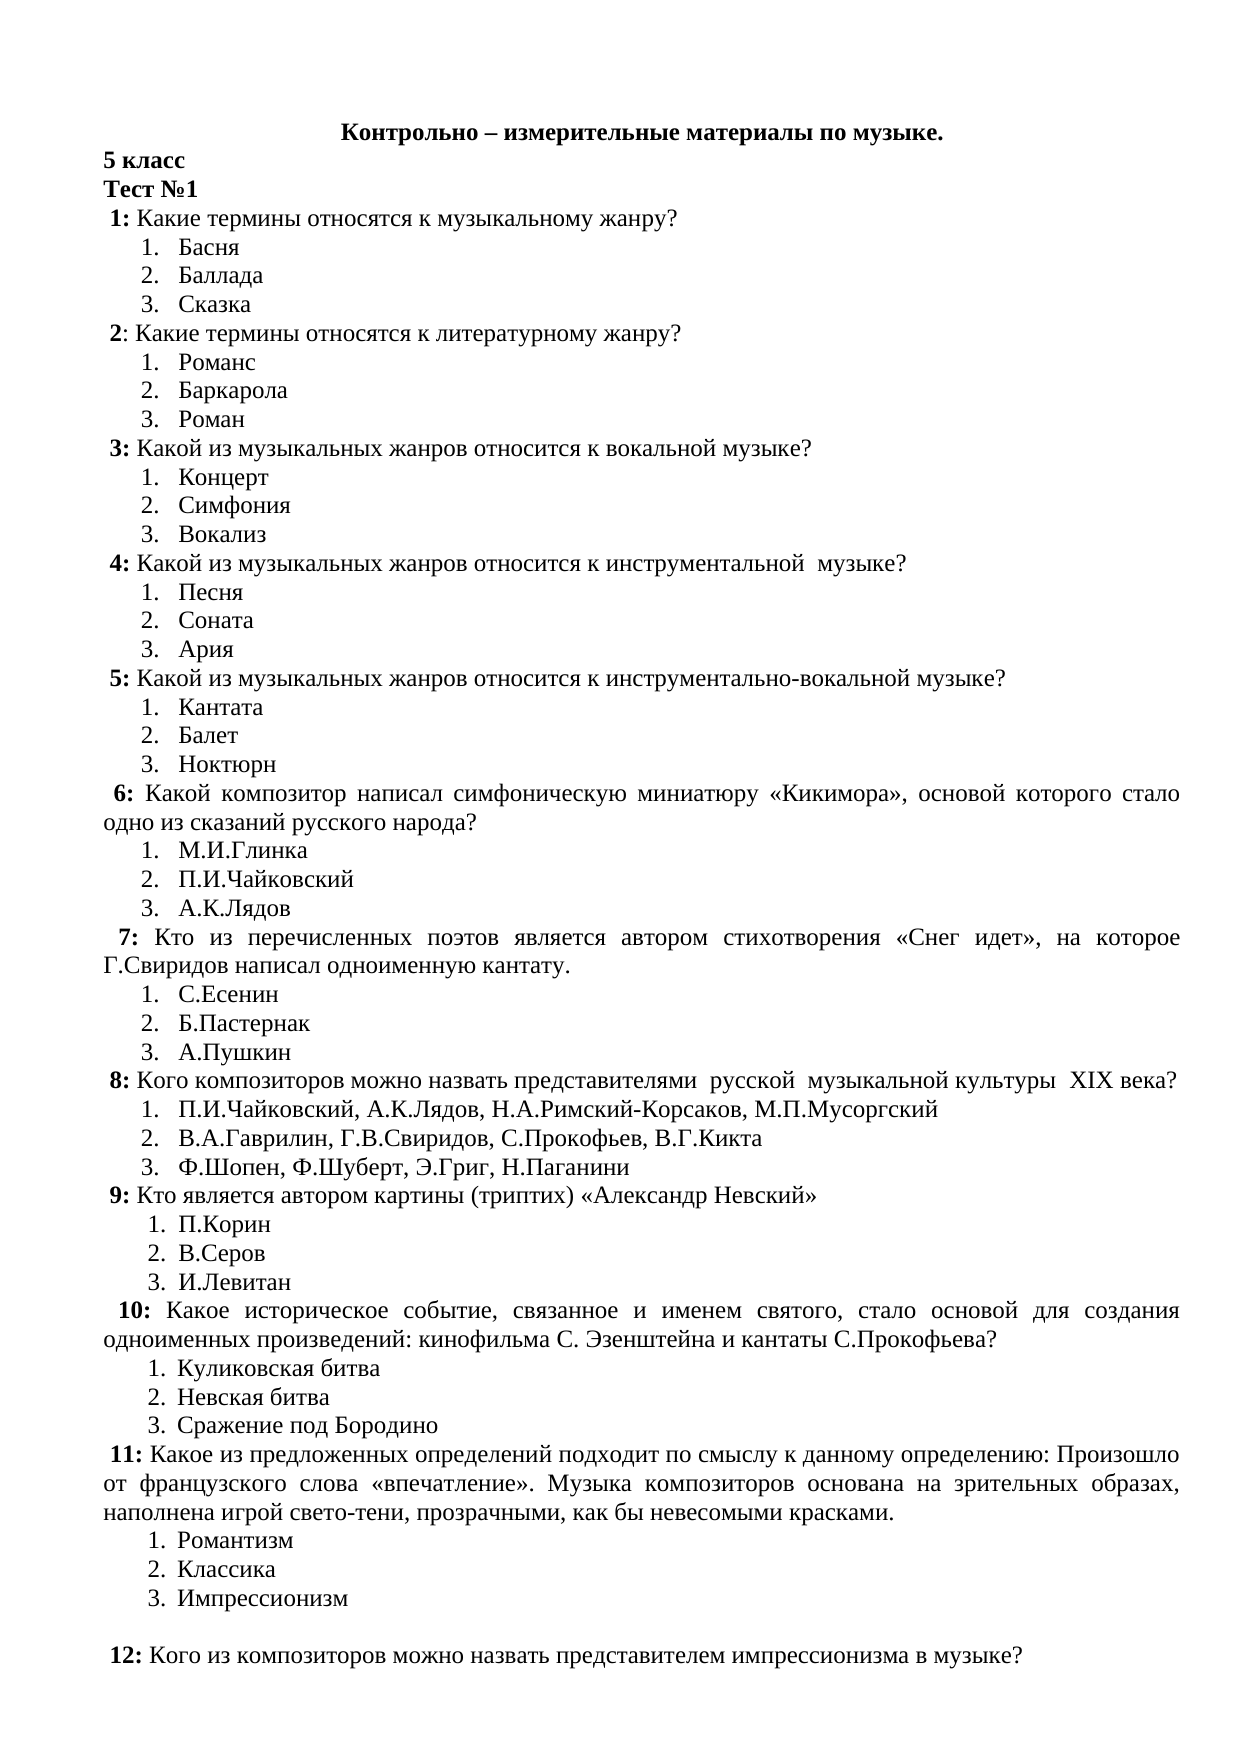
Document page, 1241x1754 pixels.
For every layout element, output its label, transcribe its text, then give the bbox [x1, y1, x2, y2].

text 5 класс [103, 145, 1181, 174]
list Роман [141, 404, 1181, 433]
list С.Есенин [141, 979, 1181, 1008]
text Тест №1 [103, 174, 1181, 203]
text 5: Какой из музыкальных жанров относится к инструментально-вокальной музыке? [103, 663, 1181, 692]
list П.И.Чайковский [141, 864, 1181, 893]
text 8: Кого композиторов можно назвать представителями русской музыкальной культуры XIX века? [103, 1065, 1181, 1094]
list Балет [141, 720, 1181, 749]
list 3. И.Левитан [147, 1267, 1181, 1295]
list Б.Пастернак [141, 1008, 1181, 1037]
list 10: Какое историческое событие, связанное и именем святого, стало основой для создания одноименных произведений: кинофильма С. Эзенштейна и кантаты С.Прокофьева? [103, 1295, 1181, 1353]
list П.И.Чайковский, А.К.Лядов, Н.А.Римский-Корсаков, М.П.Мусоргский [141, 1094, 1181, 1123]
list А.Пушкин [141, 1037, 1181, 1065]
list 9: Кто является автором картины (триптих) «Александр Невский» [103, 1180, 1181, 1209]
list 1. Романтизм [147, 1525, 1181, 1554]
list Ария [141, 634, 1181, 663]
list М.И.Глинка [141, 835, 1181, 864]
text 6: Какой композитор написал симфоническую миниатюру «Кикимора», основой которого стало одно из сказаний русского народа? [103, 778, 1181, 835]
list Песня [141, 577, 1181, 605]
text Контрольно – измерительные материалы по музыке. [103, 117, 1181, 145]
list 2. В.Серов [147, 1238, 1181, 1267]
list Романс [141, 347, 1181, 375]
text 1: Какие термины относятся к музыкальному жанру? [103, 203, 1181, 232]
list 11: Какое из предложенных определений подходит по смыслу к данному определению: Произошло от французского слова «впечатление». Музыка композиторов основана на зрительных образах, наполнена игрой свето-тени, прозрачными, как бы невесомыми красками. [103, 1439, 1181, 1525]
list Баркарола [141, 375, 1181, 404]
text 7: Кто из перечисленных поэтов является автором стихотворения «Снег идет», на которое Г.Свиридов написал одноименную кантату. [103, 922, 1181, 979]
list 2. Классика [147, 1554, 1181, 1583]
list Басня [141, 232, 1181, 260]
list Ноктюрн [141, 749, 1181, 778]
list 1. П.Корин [147, 1209, 1181, 1238]
list В.А.Гаврилин, Г.В.Свиридов, С.Прокофьев, В.Г.Кикта [141, 1123, 1181, 1152]
text 4: Какой из музыкальных жанров относится к инструментальной музыке? [103, 548, 1181, 577]
text 2: Какие термины относятся к литературному жанру? [103, 318, 1181, 347]
list 3. Импрессионизм [147, 1583, 1181, 1612]
list Баллада [141, 260, 1181, 289]
list А.К.Лядов [141, 893, 1181, 922]
list Ф.Шопен, Ф.Шуберт, Э.Григ, Н.Паганини [141, 1152, 1181, 1180]
list 1. Куликовская битва [147, 1353, 1181, 1382]
list Соната [141, 605, 1181, 634]
list Сказка [141, 289, 1181, 318]
text 3: Какой из музыкальных жанров относится к вокальной музыке? [103, 433, 1181, 462]
list 2. Невская битва [147, 1382, 1181, 1410]
list Кантата [141, 692, 1181, 720]
list Вокализ [141, 519, 1181, 548]
list 12: Кого из композиторов можно назвать представителем импрессионизма в музыке? [103, 1640, 1181, 1669]
list Симфония [141, 490, 1181, 519]
list Концерт [141, 462, 1181, 490]
list 3. Сражение под Бородино [147, 1410, 1181, 1439]
